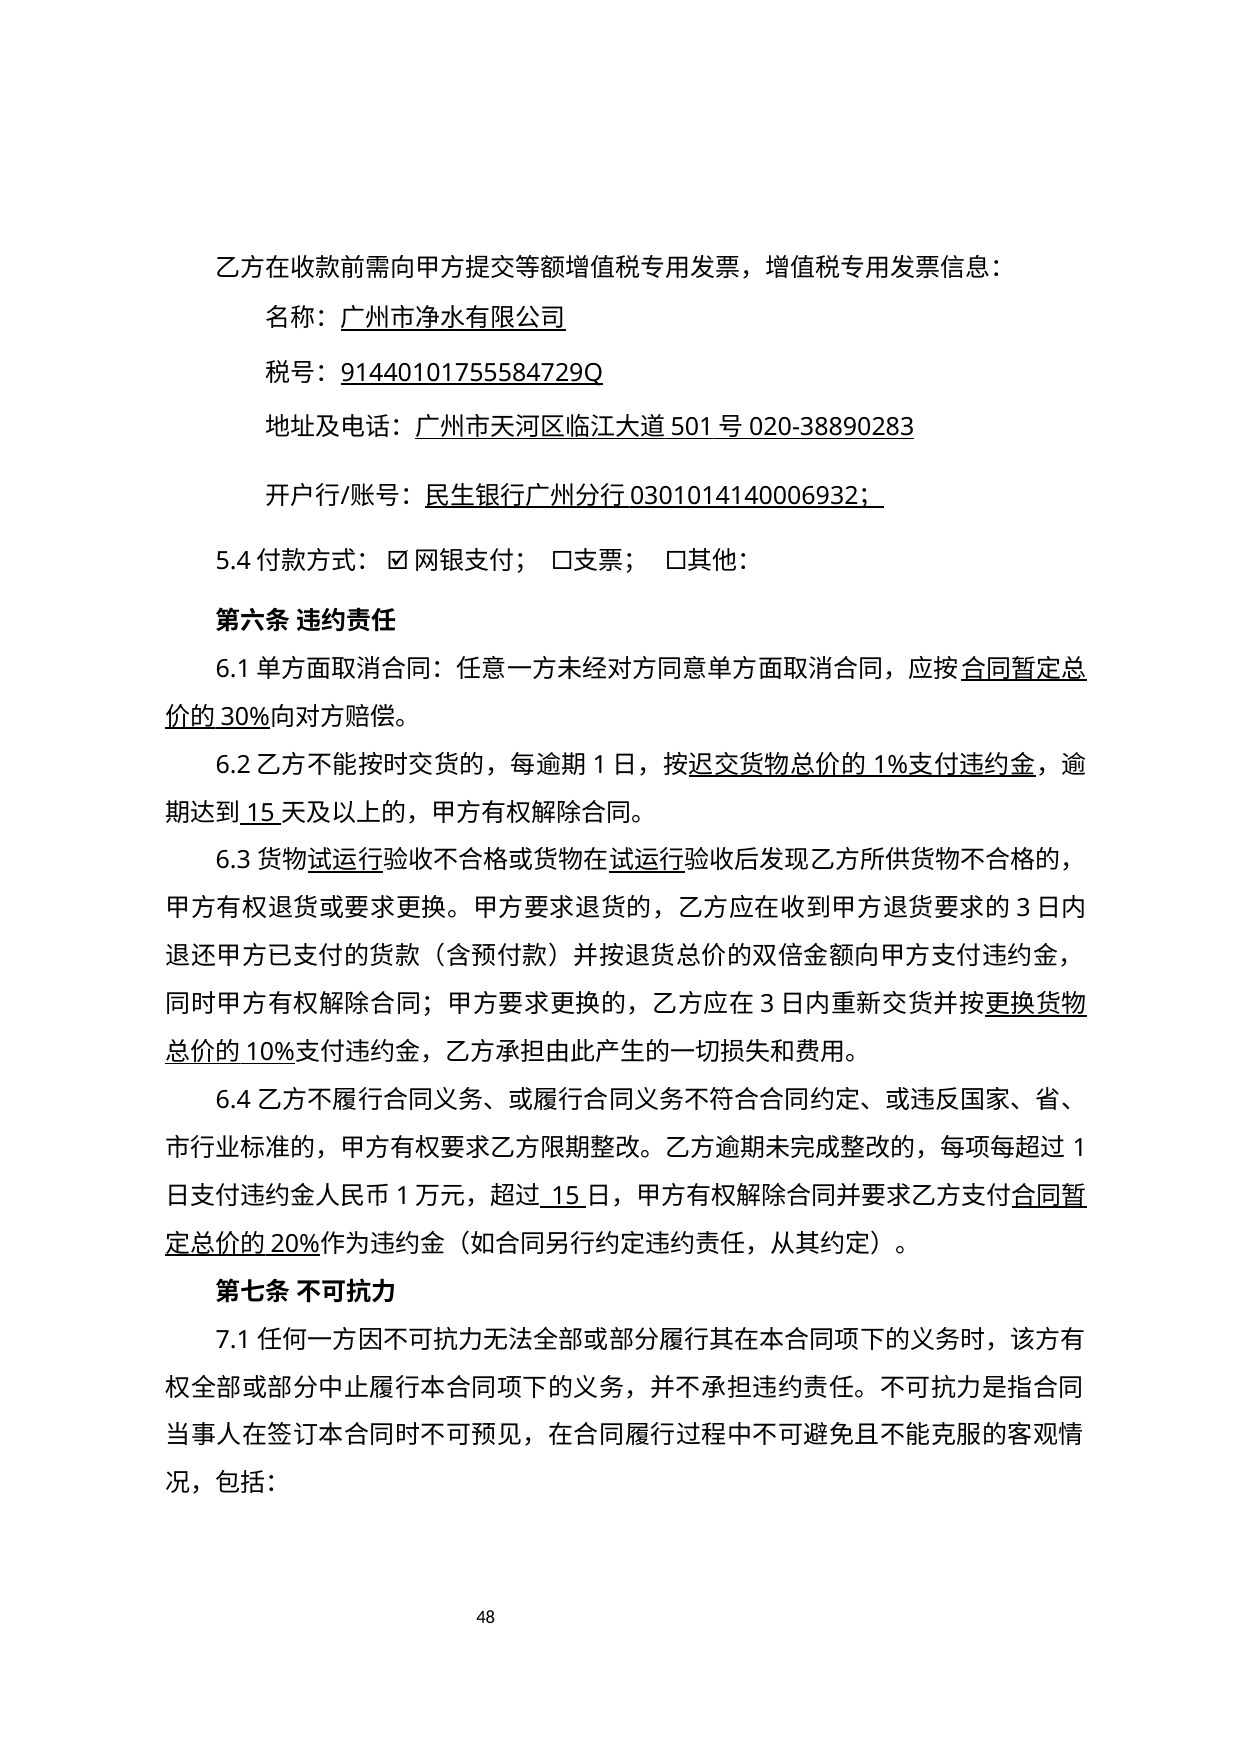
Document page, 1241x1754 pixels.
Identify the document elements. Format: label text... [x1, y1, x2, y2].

text 6.4 乙方不履行合同义务、或履行合同义务不符合合同约定、或违反国家、省、市行业标准的，甲方有权要求乙方限期整改。乙方逾期未完成整改的，每项每超过1日支付违约金人民币1万元，超过_15 日，甲方有权解除合同并要求乙方支付合同暂定总价的20%作为违约金（如合同另行约定违约责任，从其约定）。 [165, 1070, 1087, 1262]
text 第六条 违约责任 [165, 591, 1087, 639]
text 地址及电话：广州市天河区临江大道501号 020-38890283 [165, 407, 1087, 443]
text 开户行/账号：民生银行广州分行0301014140006932； [165, 461, 1087, 526]
text 6.3 货物试运行验收不合格或货物在试运行验收后发现乙方所供货物不合格的，甲方有权退货或要求更换。甲方要求退货的，乙方应在收到甲方退货要求的3日内退还甲方已支付的货款（含预付款）并按退货总价的双倍金额向甲方支付违约金，同时甲方有权解除合同；甲方要求更换的，乙方应在3日内重新交货并按更换货物总价的10%支付违约金，乙方承担由此产生的一切损失和费用。 [165, 831, 1087, 1070]
text 5.4付款方式： 网银支付； 支票； 其他： [165, 526, 1087, 591]
text 第七条 不可抗力 [165, 1262, 1087, 1310]
text 6.1单方面取消合同：任意一方未经对方同意单方面取消合同，应按合同暂定总价的30%向对方赔偿。 [165, 639, 1087, 735]
text 税号：91440101755584729Q [165, 352, 1087, 388]
text 6.2乙方不能按时交货的，每逾期1日，按迟交货物总价的 1%支付违约金，逾期达到 15 天及以上的，甲方有权解除合同。 [165, 735, 1087, 831]
text 乙方在收款前需向甲方提交等额增值税专用发票，增值税专用发票信息： [165, 233, 1087, 298]
text 名称：广州市净水有限公司 [165, 298, 1087, 334]
list 7.1 任何一方因不可抗力无法全部或部分履行其在本合同项下的义务时，该方有权全部或部分中止履行本合同项下的义务，并不承担违约责任。不可抗力是指合同当事人在签订本合同时不可预见，在合同履行过程中不可避免且不能克服的客观情况，包括： [165, 1310, 1087, 1501]
